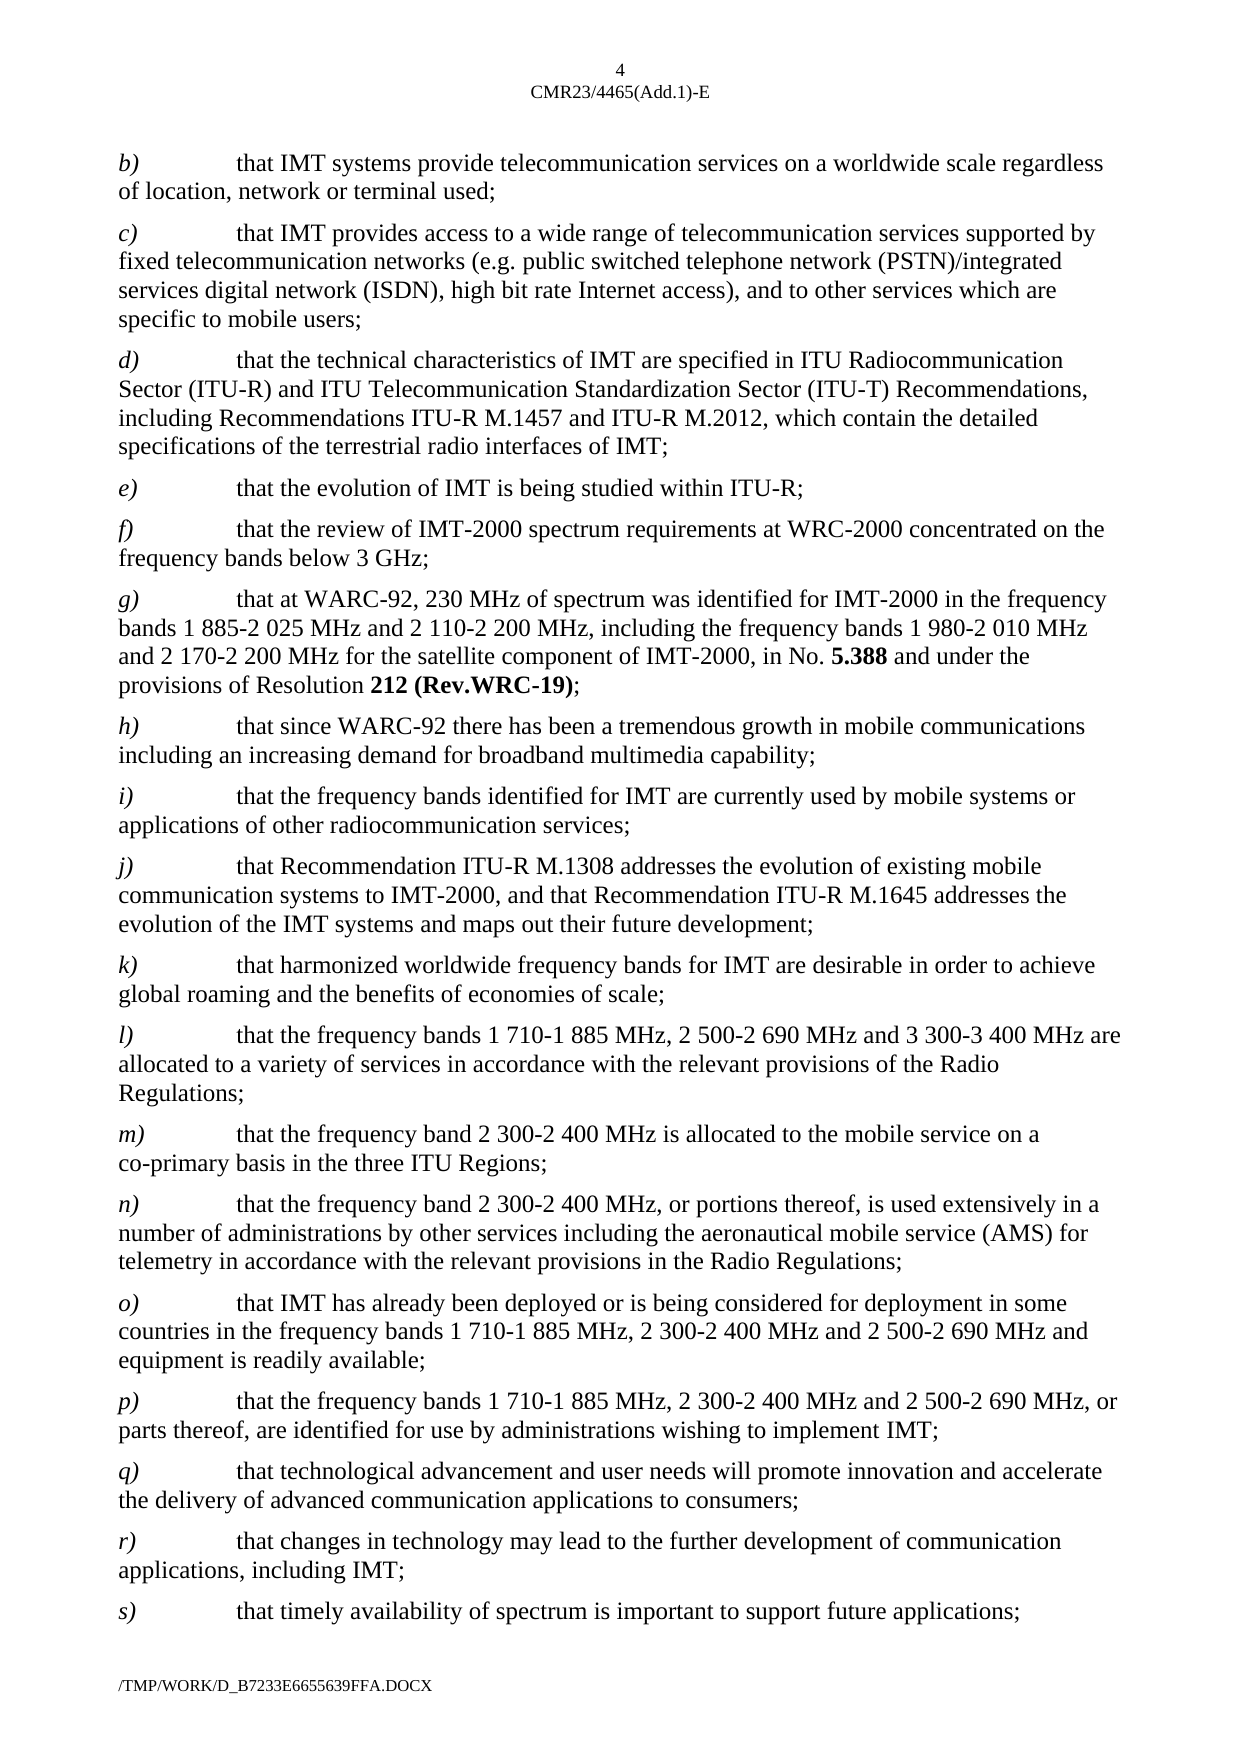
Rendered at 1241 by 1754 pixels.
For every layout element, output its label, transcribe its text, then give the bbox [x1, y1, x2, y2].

text g) that at WARC-92, 230 MHz of spectrum was identified for IMT-2000 in the frequency bands 1 885-2 025 MHz and 2 110-2 200 MHz, including the frequency bands 1 980-2 010 MHz and 2 170-2 200 MHz for the satellite component of IMT-2000, in No. 5.388 and under the provisions of Resolution 212 (Rev.WRC-19); [118, 584, 1122, 699]
text s) that timely availability of spectrum is important to support future applications; [118, 1596, 1122, 1625]
text h) that since WARC-92 there has been a tremendous growth in mobile communications including an increasing demand for broadband multimedia capability; [118, 711, 1122, 769]
text j) that Recommendation ITU-R M.1308 addresses the evolution of existing mobile communication systems to IMT-2000, and that Recommendation ITU-R M.1645 addresses the evolution of the IMT systems and maps out their future development; [118, 851, 1122, 938]
text r) that changes in technology may lead to the further development of communication applications, including IMT; [118, 1526, 1122, 1584]
text n) that the frequency band 2 300-2 400 MHz, or portions thereof, is used extensively in a number of administrations by other services including the aeronautical mobile service (AMS) for telemetry in accordance with the relevant provisions in the Radio Regulations; [118, 1189, 1122, 1275]
text p) that the frequency bands 1 710-1 885 MHz, 2 300-2 400 MHz and 2 500-2 690 MHz, or parts thereof, are identified for use by administrations wishing to implement IMT; [118, 1386, 1122, 1444]
text m) that the frequency band 2 300-2 400 MHz is allocated to the mobile service on a co-primary basis in the three ITU Regions; [118, 1119, 1122, 1176]
text o) that IMT has already been deployed or is being considered for deployment in some countries in the frequency bands 1 710-1 885 MHz, 2 300-2 400 MHz and 2 500-2 690 MHz and equipment is readily available; [118, 1288, 1122, 1374]
text k) that harmonized worldwide frequency bands for IMT are desirable in order to achieve global roaming and the benefits of economies of scale; [118, 950, 1122, 1008]
text e) that the evolution of IMT is being studied within ITU-R; [118, 473, 1122, 501]
text f) that the review of IMT-2000 spectrum requirements at WRC-2000 concentrated on the frequency bands below 3 GHz; [118, 514, 1122, 571]
text l) that the frequency bands 1 710-1 885 MHz, 2 500-2 690 MHz and 3 300-3 400 MHz are allocated to a variety of services in accordance with the relevant provisions of the Radio Regulations; [118, 1020, 1122, 1106]
text i) that the frequency bands identified for IMT are currently used by mobile systems or applications of other radiocommunication services; [118, 781, 1122, 839]
text q) that technological advancement and user needs will promote innovation and accelerate the delivery of advanced communication applications to consumers; [118, 1456, 1122, 1514]
text d) that the technical characteristics of IMT are specified in ITU Radiocommunication Sector (ITU-R) and ITU Telecommunication Standardization Sector (ITU-T) Recommendations, including Recommendations ITU-R M.1457 and ITU-R M.2012, which contain the detailed specifications of the terrestrial radio interfaces of IMT; [118, 345, 1122, 460]
text b) that IMT systems provide telecommunication services on a worldwide scale regardless of location, network or terminal used; [118, 148, 1122, 205]
text c) that IMT provides access to a wide range of telecommunication services supported by fixed telecommunication networks (e.g. public switched telephone network (PSTN)/integrated services digital network (ISDN), high bit rate Internet access), and to other services which are specific to mobile users; [118, 218, 1122, 333]
